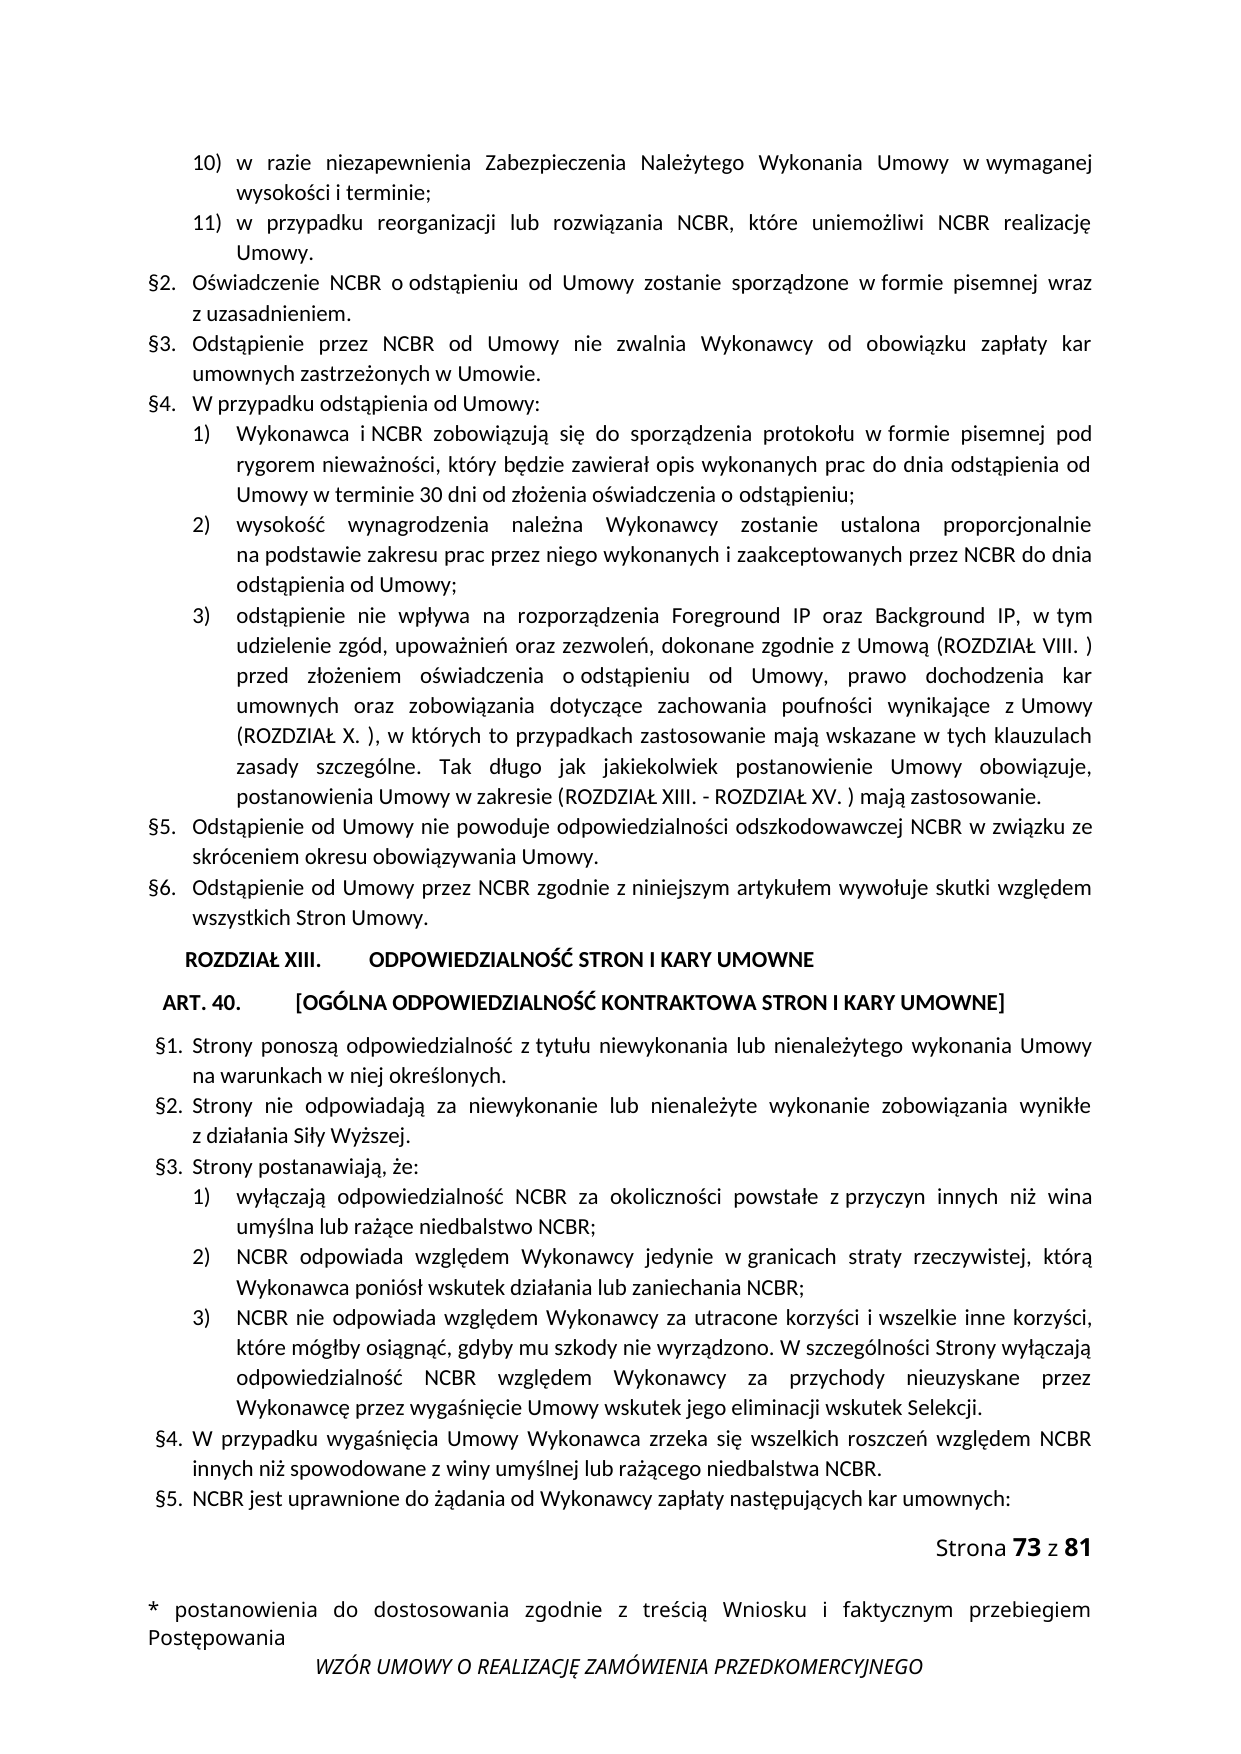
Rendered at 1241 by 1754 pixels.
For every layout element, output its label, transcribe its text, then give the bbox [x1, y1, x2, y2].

list w razie niezapewnienia Zabezpieczenia Należytego Wykonania Umowy w wymaganej wysokości i terminie; [192, 148, 1093, 206]
list wysokość wynagrodzenia należna Wykonawcy zostanie ustalona proporcjonalnie na podstawie zakresu prac przez niego wykonanych i zaakceptowanych przez NCBR do dnia odstąpienia od Umowy; [192, 510, 1093, 598]
list NCBR jest uprawnione do żądania od Wykonawcy zapłaty następujących kar umownych: [154, 1484, 1093, 1512]
list W przypadku odstąpienia od Umowy: [148, 389, 1093, 417]
list Oświadczenie NCBR o odstąpieniu od Umowy zostanie sporządzone w formie pisemnej wraz z uzasadnieniem. [148, 268, 1093, 327]
list Strony postanawiają, że: [154, 1152, 1093, 1180]
list NCBR nie odpowiada względem Wykonawcy za utracone korzyści i wszelkie inne korzyści, które mógłby osiągnąć, gdyby mu szkody nie wyrządzono. W szczególności Strony wyłączają odpowiedzialność NCBR względem Wykonawcy za przychody nieuzyskane przez Wykonawcę przez wygaśnięcie Umowy wskutek jego eliminacji wskutek Selekcji. [192, 1303, 1093, 1421]
list NCBR odpowiada względem Wykonawcy jedynie w granicach straty rzeczywistej, którą Wykonawca poniósł wskutek działania lub zaniechania NCBR; [192, 1242, 1093, 1301]
list Odstąpienie od Umowy przez NCBR zgodnie z niniejszym artykułem wywołuje skutki względem wszystkich Stron Umowy. [148, 873, 1093, 931]
list Strony nie odpowiadają za niewykonanie lub nienależyte wykonanie zobowiązania wynikłe z działania Siły Wyższej. [154, 1091, 1093, 1149]
list Odstąpienie od Umowy nie powoduje odpowiedzialności odszkodowawczej NCBR w związku ze skróceniem okresu obowiązywania Umowy. [148, 812, 1093, 870]
list Odstąpienie przez NCBR od Umowy nie zwalnia Wykonawcy od obowiązku zapłaty kar umownych zastrzeżonych w Umowie. [148, 329, 1093, 387]
list Strony ponoszą odpowiedzialność z tytułu niewykonania lub nienależytego wykonania Umowy na warunkach w niej określonych. [154, 1031, 1093, 1089]
list w przypadku reorganizacji lub rozwiązania NCBR, które uniemożliwi NCBR realizację Umowy. [192, 208, 1093, 266]
list Wykonawca i NCBR zobowiązują się do sporządzenia protokołu w formie pisemnej pod rygorem nieważności, który będzie zawierał opis wykonanych prac do dnia odstąpienia od Umowy w terminie 30 dni od złożenia oświadczenia o odstąpieniu; [192, 419, 1093, 508]
subtitle ODPOWIEDZIALNOŚĆ STRON I KARY UMOWNE [185, 946, 1093, 973]
list W przypadku wygaśnięcia Umowy Wykonawca zrzeka się wszelkich roszczeń względem NCBR innych niż spowodowane z winy umyślnej lub rażącego niedbalstwa NCBR. [154, 1424, 1093, 1482]
subtitle [OGÓLNA ODPOWIEDZIALNOŚĆ KONTRAKTOWA STRON I KARY UMOWNE] [148, 988, 1093, 1016]
list wyłączają odpowiedzialność NCBR za okoliczności powstałe z przyczyn innych niż wina umyślna lub rażące niedbalstwo NCBR; [192, 1182, 1093, 1240]
list odstąpienie nie wpływa na rozporządzenia Foreground IP oraz Background IP, w tym udzielenie zgód, upoważnień oraz zezwoleń, dokonane zgodnie z Umową (ROZDZIAŁ VII. ) przed złożeniem oświadczenia o odstąpieniu od Umowy, prawo dochodzenia kar umownych oraz zobowiązania dotyczące zachowania poufności wynikające z Umowy (ROZDZIAŁ IX. ), w których to przypadkach zastosowanie mają wskazane w tych klauzulach zasady szczególne. Tak długo jak jakiekolwiek postanowienie Umowy obowiązuje, postanowienia Umowy w zakresie (ROZDZIAŁ XII. - ROZDZIAŁ XIV. ) mają zastosowanie. [192, 601, 1093, 810]
